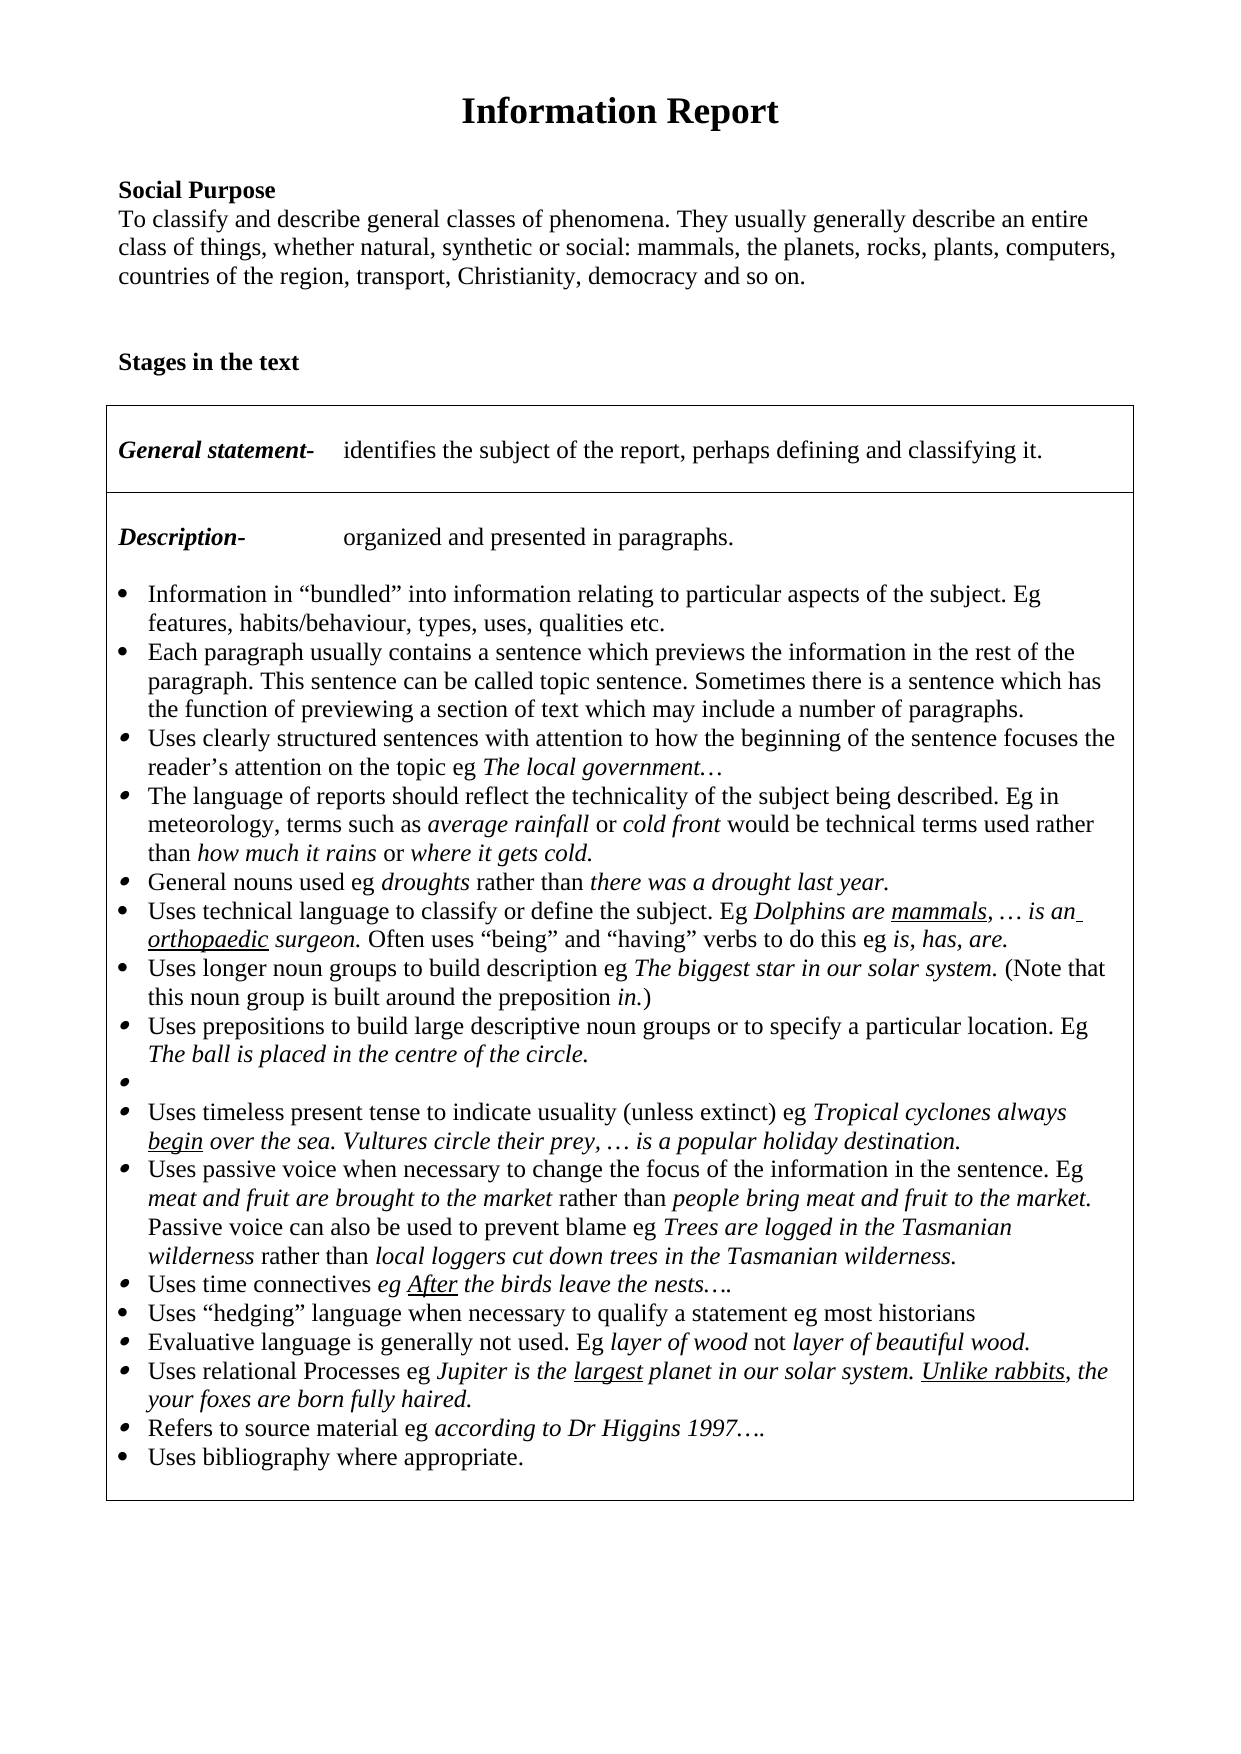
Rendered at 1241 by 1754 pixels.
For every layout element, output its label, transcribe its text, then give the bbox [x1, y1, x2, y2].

text Social Purpose [118, 175, 1122, 204]
text Information Report [118, 89, 1122, 132]
text To classify and describe general classes of phenomena. They usually generally describe an entire class of things, whether natural, synthetic or social: mammals, the planets, rocks, plants, computers, countries of the region, transport, Christianity, democracy and so on. [118, 204, 1122, 290]
text Stages in the text [118, 347, 1122, 376]
table_cell Description- organized and presented in paragraphs. Information in “bundled” into information relating to particular aspects of the subject. Eg features, habits/behaviour, types, uses, qualities etc. Each paragraph usually contains a sentence which previews the information in the rest of the paragraph. This sentence can be called topic sentence. Sometimes there is a sentence which has the function of previewing a section of text which may include a number of paragraphs. Uses clearly structured sentences with attention to how the beginning of the sentence focuses the reader’s attention on the topic eg The local government… The language of reports should reflect the technicality of the subject being described. Eg in meteorology, terms such as average rainfall or cold front would be technical terms used rather than how much it rains or where it gets cold. General nouns used eg droughts rather than there was a drought last year. Uses technical language to classify or define the subject. Eg Dolphins are mammals, … is an orthopaedic surgeon. Often uses “being” and “having” verbs to do this eg is, has, are. Uses longer noun groups to build description eg The biggest star in our solar system. (Note that this noun group is built around the preposition in.) Uses prepositions to build large descriptive noun groups or to specify a particular location. Eg The ball is placed in the centre of the circle. Uses timeless present tense to indicate usuality (unless extinct) eg Tropical cyclones always begin over the sea. Vultures circle their prey, … is a popular holiday destination. Uses passive voice when necessary to change the focus of the information in the sentence. Eg meat and fruit are brought to the market rather than people bring meat and fruit to the market. Passive voice can also be used to prevent blame eg Trees are logged in the Tasmanian wilderness rather than local loggers cut down trees in the Tasmanian wilderness. Uses time connectives eg After the birds leave the nests…. Uses “hedging” language when necessary to qualify a statement eg most historians Evaluative language is generally not used. Eg layer of wood not layer of beautiful wood. Uses relational Processes eg Jupiter is the largest planet in our solar system. Unlike rabbits, the your foxes are born fully haired. Refers to source material eg according to Dr Higgins 1997…. Uses bibliography where appropriate. [107, 493, 1133, 1499]
table_header General statement- identifies the subject of the report, perhaps defining and classifying it. [107, 406, 1133, 492]
